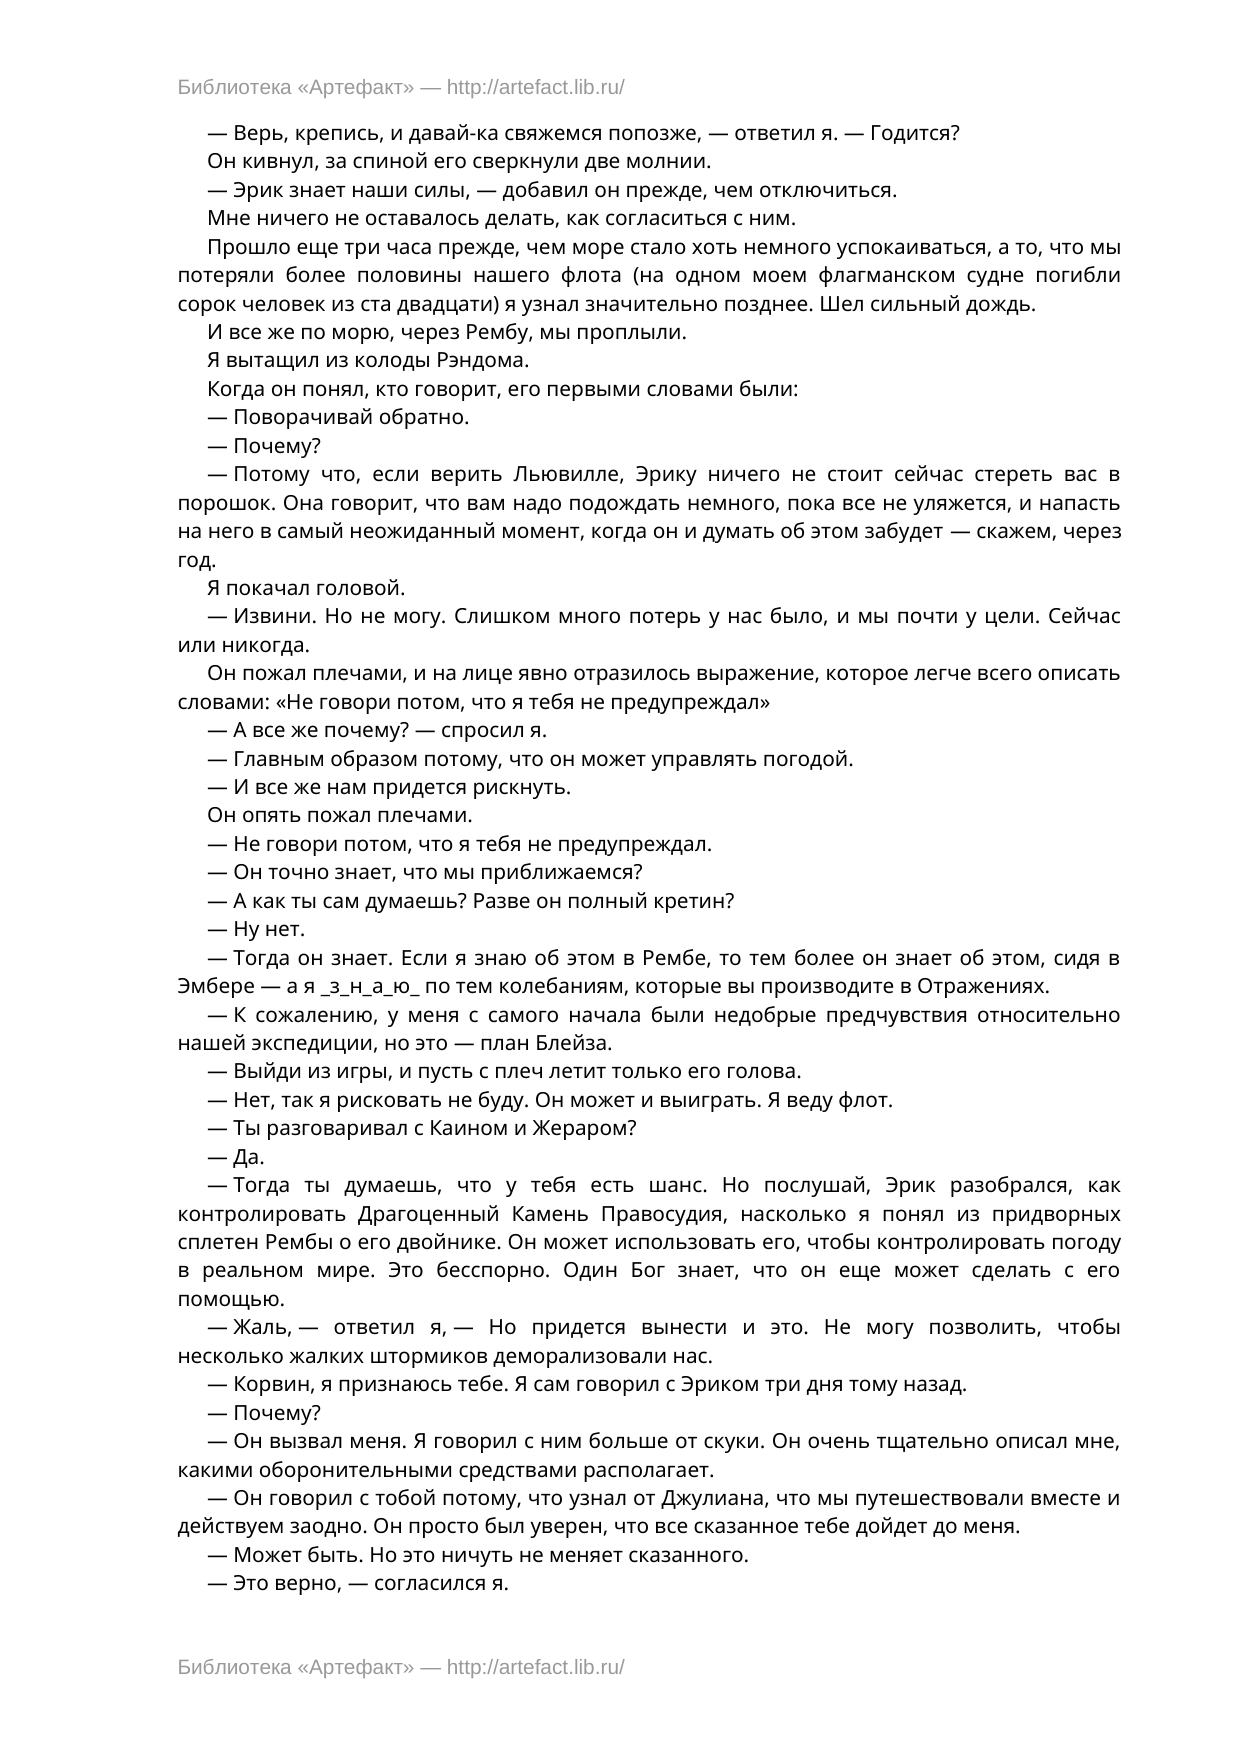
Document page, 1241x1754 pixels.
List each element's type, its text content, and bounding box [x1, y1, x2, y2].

text — Извини. Но не могу. Слишком много потерь у нас было, и мы почти у цели. Сейчас или никогда. [177, 602, 1122, 658]
text — Потому что, если верить Льювилле, Эрику ничего не стоит сейчас стереть вас в порошок. Она говорит, что вам надо подождать немного, пока все не уляжется, и напасть на него в самый неожиданный момент, когда он и думать об этом забудет — скажем, через год. [177, 459, 1122, 573]
text — Ты разговаривал с Каином и Жераром? [177, 1113, 1122, 1142]
text — А как ты сам думаешь? Разве он полный кретин? [177, 886, 1122, 914]
text — Почему? [177, 431, 1122, 459]
text — Эрик знает наши силы, — добавил он прежде, чем отключиться. [177, 175, 1122, 203]
text — Он точно знает, что мы приближаемся? [177, 857, 1122, 886]
text Он пожал плечами, и на лице явно отразилось выражение, которое легче всего описать словами: «Не говори потом, что я тебя не предупреждал» [177, 658, 1122, 715]
text И все же по морю, через Рембу, мы проплыли. [177, 317, 1122, 346]
text Он опять пожал плечами. [177, 801, 1122, 829]
text — А все же почему? — спросил я. [177, 715, 1122, 744]
text — Поворачивай обратно. [177, 402, 1122, 431]
text — Жаль, — ответил я, — Но придется вынести и это. Не могу позволить, чтобы несколько жалких штормиков деморализовали нас. [177, 1312, 1122, 1369]
text — Тогда он знает. Если я знаю об этом в Рембе, то тем более он знает об этом, сидя в Эмбере — а я _з_н_а_ю_ по тем колебаниям, которые вы производите в Отражениях. [177, 943, 1122, 1000]
text — Это верно, — согласился я. [177, 1568, 1122, 1597]
text — Да. [177, 1142, 1122, 1170]
text Я вытащил из колоды Рэндома. [177, 346, 1122, 374]
text — Выйди из игры, и пусть с плеч летит только его голова. [177, 1057, 1122, 1085]
text — К сожалению, у меня с самого начала были недобрые предчувствия относительно нашей экспедиции, но это — план Блейза. [177, 1000, 1122, 1057]
text Когда он понял, кто говорит, его первыми словами были: [177, 374, 1122, 402]
text — Тогда ты думаешь, что у тебя есть шанс. Но послушай, Эрик разобрался, как контролировать Драгоценный Камень Правосудия, насколько я понял из придворных сплетен Рембы о его двойнике. Он может использовать его, чтобы контролировать погоду в реальном мире. Это бесспорно. Один Бог знает, что он еще может сделать с его помощью. [177, 1170, 1122, 1312]
text — Верь, крепись, и давай-ка свяжемся попозже, — ответил я. — Годится? [177, 118, 1122, 147]
text Мне ничего не оставалось делать, как согласиться с ним. [177, 203, 1122, 232]
text — Почему? [177, 1398, 1122, 1426]
text — Он вызвал меня. Я говорил с ним больше от скуки. Он очень тщательно описал мне, какими оборонительными средствами располагает. [177, 1426, 1122, 1483]
text Я покачал головой. [177, 573, 1122, 602]
text — Ну нет. [177, 914, 1122, 943]
text — Нет, так я рисковать не буду. Он может и выиграть. Я веду флот. [177, 1085, 1122, 1113]
text — Он говорил с тобой потому, что узнал от Джулиана, что мы путешествовали вместе и действуем заодно. Он просто был уверен, что все сказанное тебе дойдет до меня. [177, 1483, 1122, 1540]
text — Не говори потом, что я тебя не предупреждал. [177, 829, 1122, 857]
text — Может быть. Но это ничуть не меняет сказанного. [177, 1540, 1122, 1568]
text — И все же нам придется рискнуть. [177, 772, 1122, 801]
text — Главным образом потому, что он может управлять погодой. [177, 744, 1122, 772]
text Он кивнул, за спиной его сверкнули две молнии. [177, 147, 1122, 175]
text Прошло еще три часа прежде, чем море стало хоть немного успокаиваться, а то, что мы потеряли более половины нашего флота (на одном моем флагманском судне погибли сорок человек из ста двадцати) я узнал значительно позднее. Шел сильный дождь. [177, 232, 1122, 317]
text — Корвин, я признаюсь тебе. Я сам говорил с Эриком три дня тому назад. [177, 1369, 1122, 1398]
